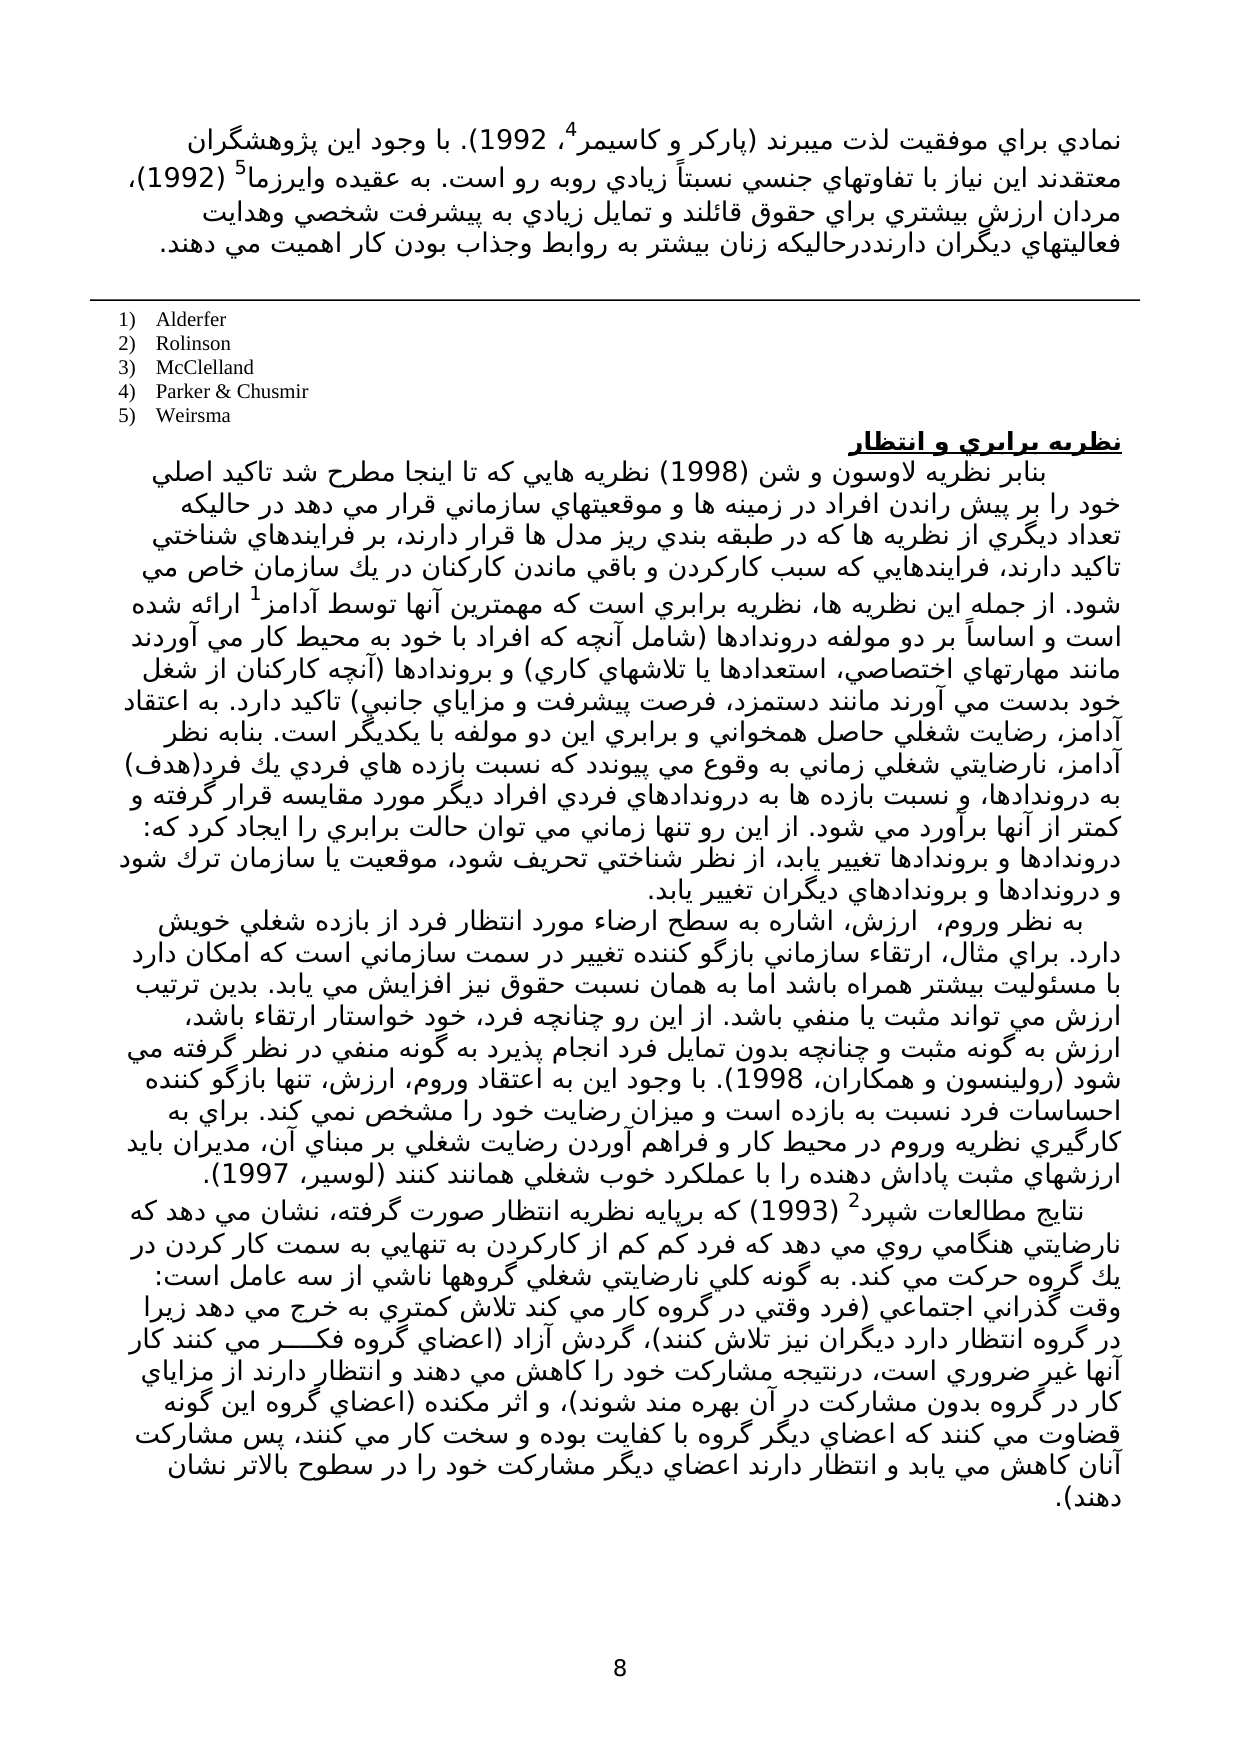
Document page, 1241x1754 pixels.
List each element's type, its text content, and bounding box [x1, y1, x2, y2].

list McClelland [118, 355, 1122, 379]
list Weirsma [118, 403, 1122, 427]
subtitle نظريه برابري و انتظار [118, 427, 1122, 457]
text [118, 118, 1122, 259]
text بنابر نظريه لاوسون و شن (1998) نظريه هايي كه تا اينجا مطرح شد تاكيد اصلي خود را بر پيش راندن افراد در زمينه ها و موقعيتهاي سازماني قرار مي دهد در حاليكه تعداد ديگري از نظريه ها كه در طبقه بندي ريز مدل ها قرار دارند، بر فرايندهاي شناختي تاكيد دارند، فرايندهايي كه سبب كاركردن و باقي ماندن كاركنان در يك سازمان خاص مي شود. از جمله اين نظريه ها، نظريه برابري است كه مهمترين آنها توسط آدامز1 ارائه شده است و اساساً بر دو مولفه دروندادها (شامل آنچه كه افراد با خود به محيط كار مي آوردند مانند مهارتهاي اختصاصي، استعدادها يا تلاشهاي كاري) و بروندادها (آنچه كاركنان از شغل خود بدست مي آورند مانند دستمزد، فرصت پيشرفت و مزاياي جانبي) تاكيد دارد. به اعتقاد آدامز، رضايت شغلي حاصل همخواني و برابري اين دو مولفه با يكديگر است. بنابه نظر آدامز، نارضايتي شغلي زماني به وقوع مي پيوندد كه نسبت بازده هاي فردي يك فرد(هدف) به دروندادها، و نسبت بازده ها به دروندادهاي فردي افراد ديگر مورد مقايسه قرار گرفته و كمتر از آنها برآورد مي شود. از اين رو تنها زماني مي توان حالت برابري را ايجاد كرد كه: دروندادها و بروندادها تغيير يابد، از نظر شناختي تحريف شود، موقعيت يا سازمان ترك شود و دروندادها و بروندادهاي ديگران تغيير يابد. [118, 457, 1122, 906]
text نتايج مطالعات شپرد2 (1993) كه برپايه نظريه انتظار صورت گرفته، نشان مي دهد كه نارضايتي هنگامي روي مي دهد كه فرد كم كم از كاركردن به تنهايي به سمت كار كردن در يك گروه حركت مي كند. به گونه كلي نارضايتي شغلي گروهها ناشي از سه عامل است: وقت گذراني اجتماعي (فرد وقتي در گروه كار مي كند تلاش كمتري به خرج مي دهد زيرا در گروه انتظار دارد ديگران نيز تلاش كنند)، گردش آزاد (اعضاي گروه فكــــر مي كنند كار آنها غير ضروري است، درنتيجه مشاركت خود را كاهش مي دهند و انتظار دارند از مزاياي كار در گروه بدون مشاركت در آن بهره مند شوند)، و اثر مكنده (اعضاي گروه اين گونه قضاوت مي كنند كه اعضاي ديگر گروه با كفايت بوده و سخت كار مي كنند، پس مشاركت آنان كاهش مي يابد و انتظار دارند اعضاي ديگر مشاركت خود را در سطوح بالاتر نشان دهند). [118, 1190, 1122, 1513]
list Rolinson [118, 331, 1122, 355]
list Alderfer [118, 307, 1122, 331]
text به نظر وروم، ارزش، اشاره به سطح ارضاء مورد انتظار فرد از بازده شغلي خويش دارد. براي مثال، ارتقاء سازماني بازگو كننده تغيير در سمت سازماني است كه امكان دارد با مسئوليت بيشتر همراه باشد اما به همان نسبت حقوق نيز افزايش مي يابد. بدين ترتيب ارزش مي تواند مثبت يا منفي باشد. از اين رو چنانچه فرد، خود خواستار ارتقاء باشد، ارزش به گونه مثبت و چنانچه بدون تمايل فرد انجام پذيرد به گونه منفي در نظر گرفته مي شود (رولينسون و همكاران، 1998). با وجود اين به اعتقاد وروم، ارزش، تنها بازگو كننده احساسات فرد نسبت به بازده است و ميزان رضايت خود را مشخص نمي كند. براي به كارگيري نظريه وروم در محيط كار و فراهم آوردن رضايت شغلي بر مبناي آن، مديران بايد ارزشهاي مثبت پاداش دهنده را با عملكرد خوب شغلي همانند كنند (لوسير، 1997). [118, 906, 1122, 1190]
list Parker & Chusmir [118, 379, 1122, 403]
